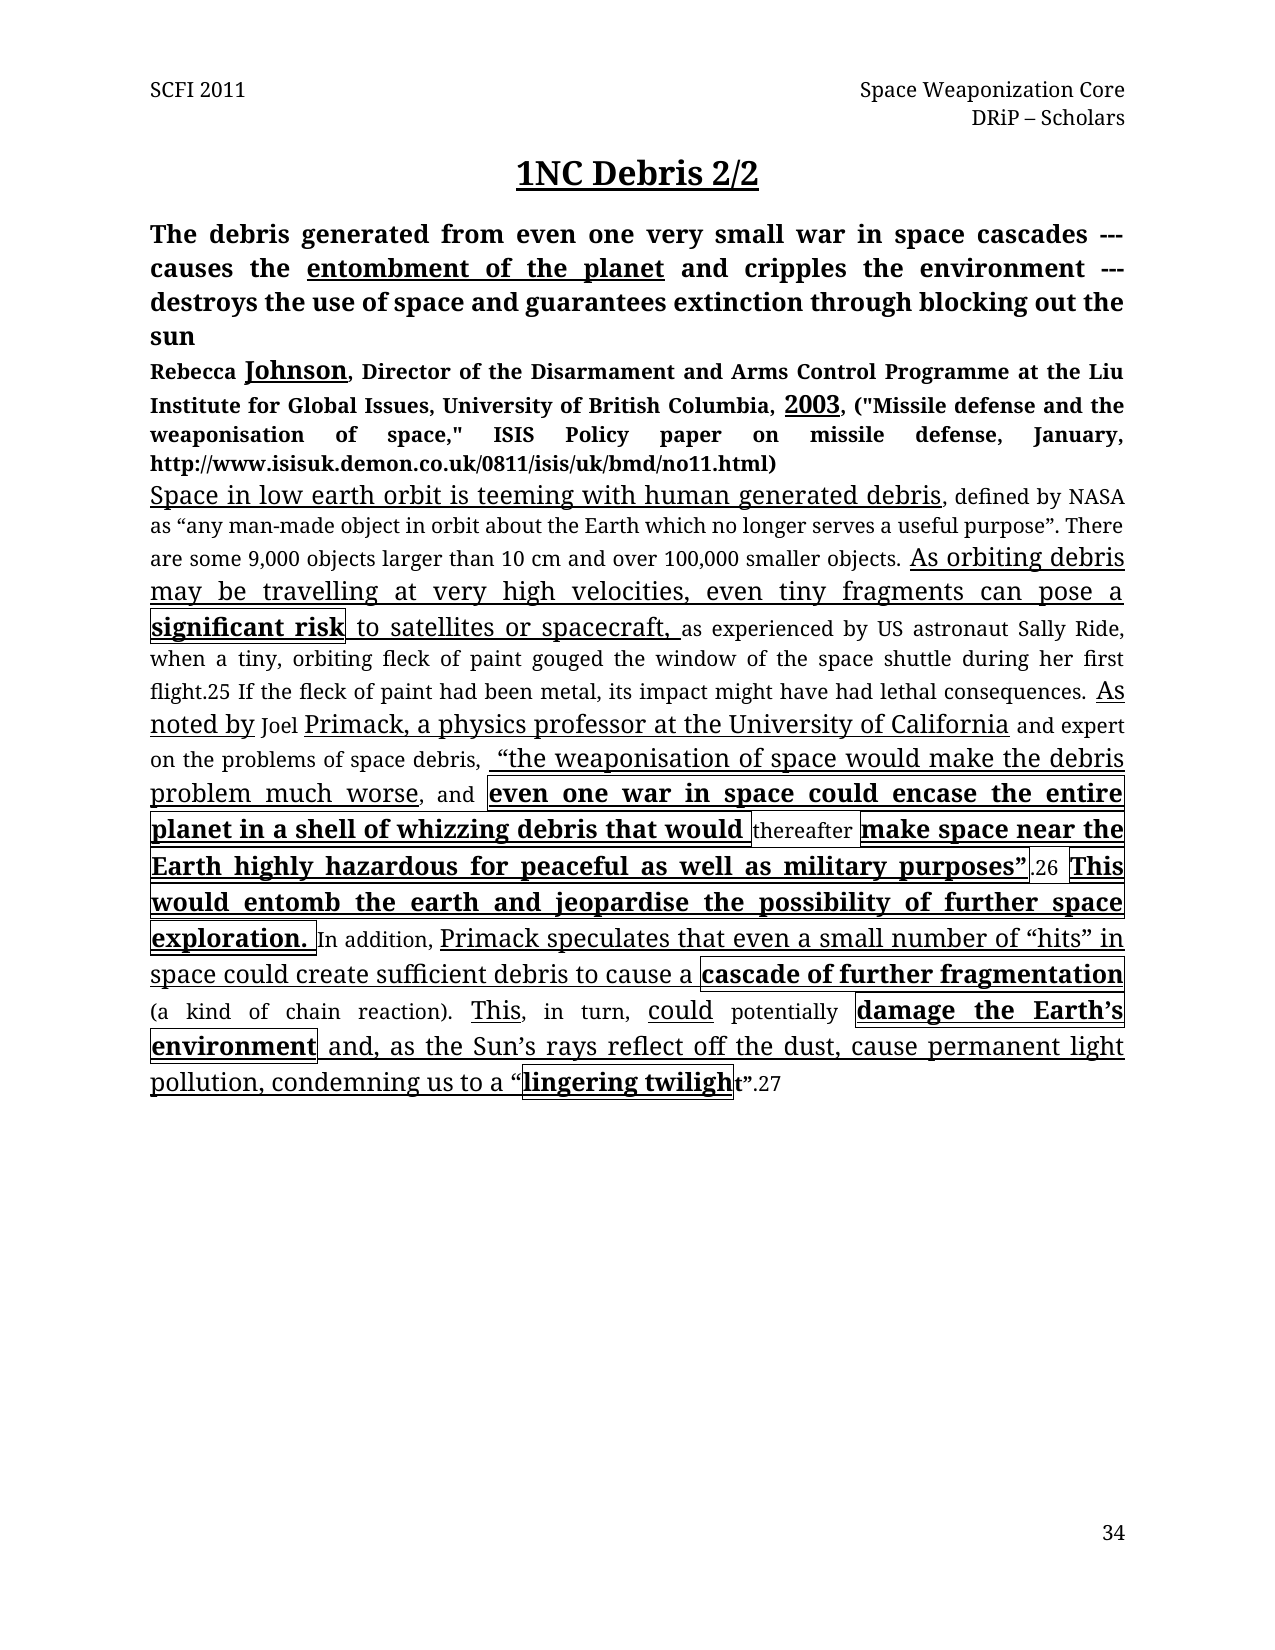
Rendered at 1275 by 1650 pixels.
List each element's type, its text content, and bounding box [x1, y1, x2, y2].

subtitle The debris generated from even one very small war in space cascades --- causes the entombment of the planet and cripples the environment --- destroys the use of space and guarantees extinction through blocking out the sun [150, 216, 1125, 352]
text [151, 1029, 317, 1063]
text Space in low earth orbit is teeming with human generated debris, defined by NASA as “any man-made object in orbit about the Earth which no longer serves a useful purpose”. There are some 9,000 objects larger than 10 cm and over 100,000 smaller objects. As orbiting debris may be travelling at very high velocities, even tiny fragments can pose a significant risk to satellites or spacecraft, as experienced by US astronaut Sally Ride, when a tiny, orbiting fleck of paint gouged the window of the space shuttle during her first flight.25 If the fleck of paint had been metal, its impact might have had lethal consequences. As noted by Joel Primack, a physics professor at the University of California and expert on the problems of space debris, “the weaponisation of space would make the debris problem much worse, and even one war in space could encase the entire planet in a shell of whizzing debris that would thereafter make space near the Earth highly hazardous for peaceful as well as military purposes”.26 This would entomb the earth and jeopardise the possibility of further space exploration. In addition, Primack speculates that even a small number of “hits” in space could create sufficient debris to cause a cascade of further fragmentation (a kind of chain reaction). This, in turn, could potentially damage the Earth’s environment and, as the Sun’s rays reflect off the dust, cause permanent light pollution, condemning us to a “lingering twilight”.27 [150, 477, 1125, 811]
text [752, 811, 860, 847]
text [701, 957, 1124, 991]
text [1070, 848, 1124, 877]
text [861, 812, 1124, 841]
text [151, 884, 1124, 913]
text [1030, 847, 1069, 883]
text 1NC Debris 2/2 [150, 150, 1125, 195]
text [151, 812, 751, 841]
text Rebecca Johnson, Director of the Disarmament and Arms Control Programme at the Liu Institute for Global Issues, University of British Columbia, 2003, ("Missile defense and the weaponisation of space," ISIS Policy paper on missile defense, January, http://www.isisuk.demon.co.uk/0811/isis/uk/bmd/no11.html) [150, 352, 1125, 477]
